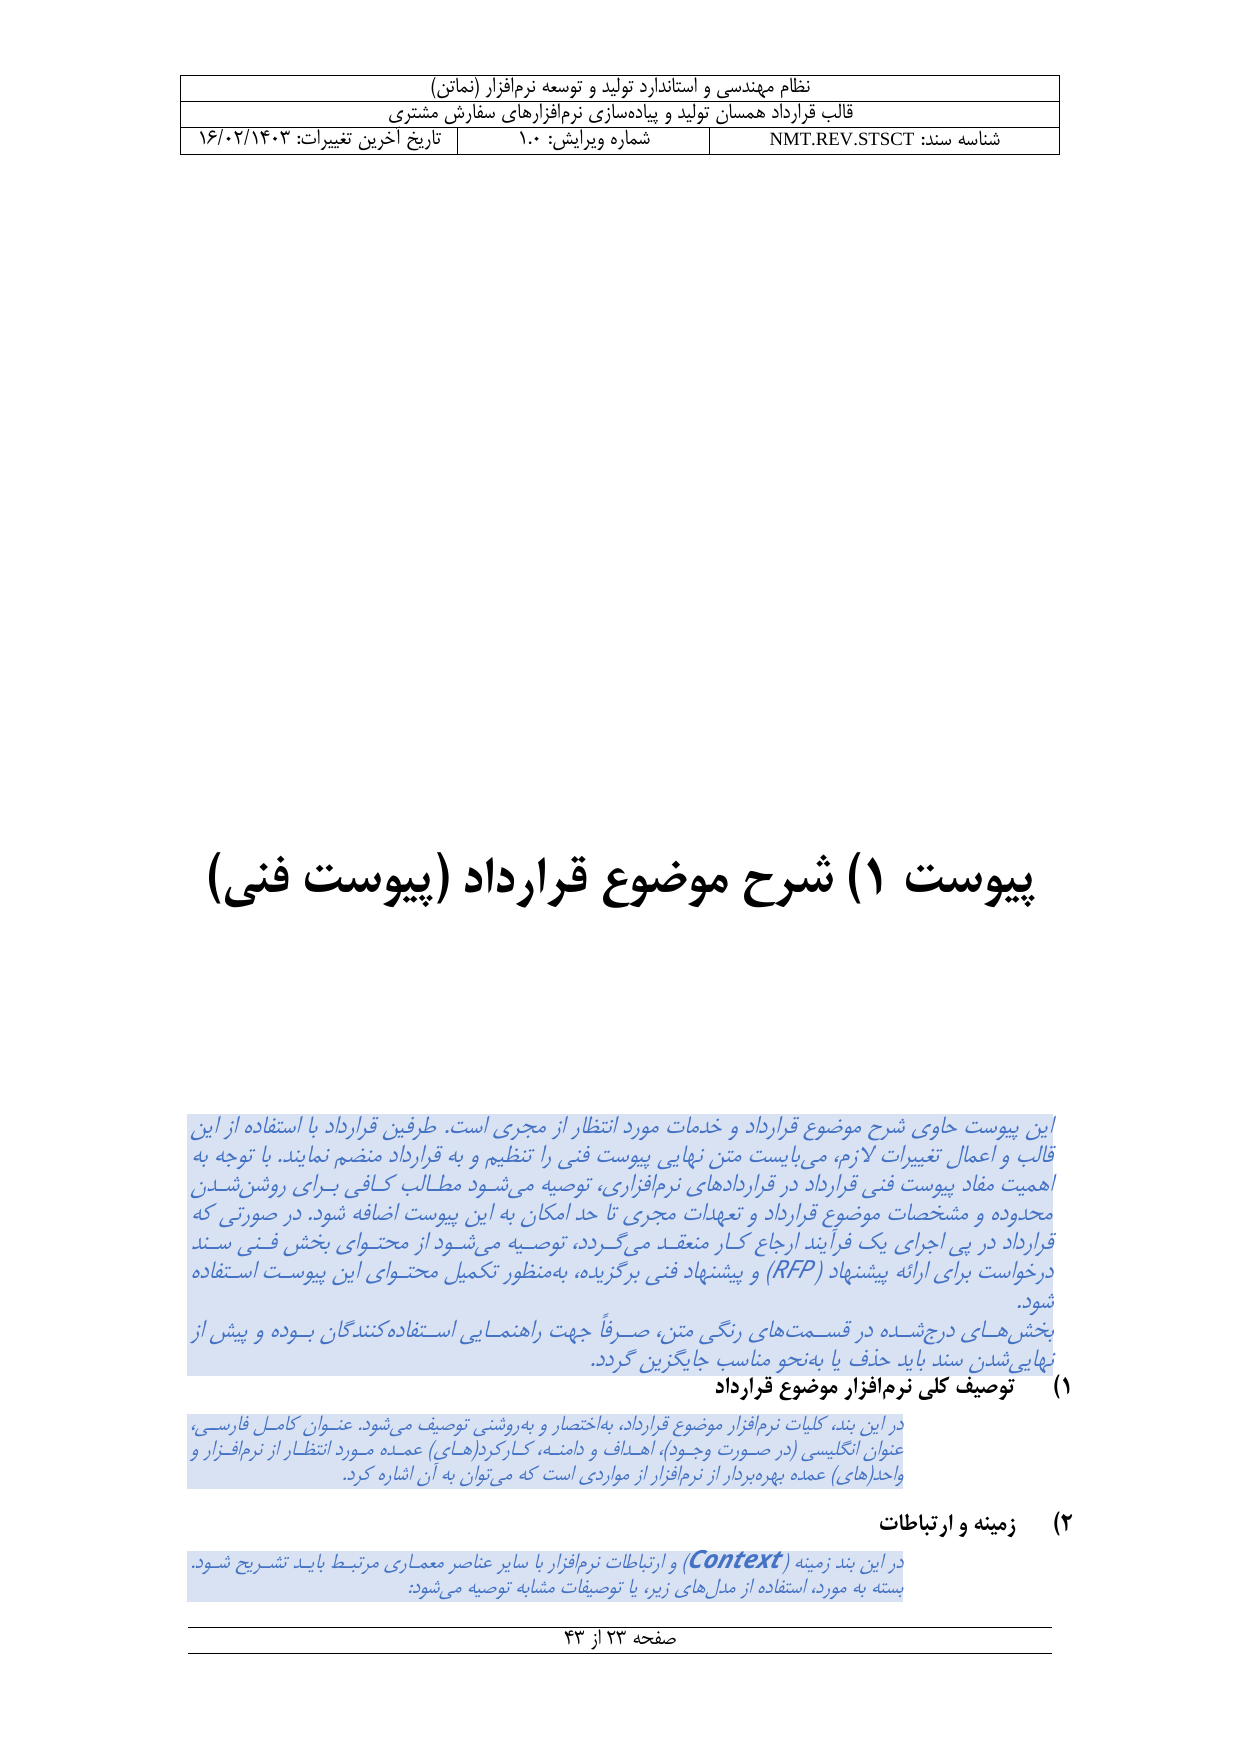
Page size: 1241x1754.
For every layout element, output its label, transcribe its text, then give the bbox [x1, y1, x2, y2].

text در این بند، کلیات نرم‌افزار موضوع قرارداد، به‌اختصار و به‌روشنی توصیف می‌شود. عنوان کامل فارسی، عنوان انگلیسی (در صورت وجود)، اهداف و دامنه، کارکرد(های) عمده مورد انتظار از نرم‌افزار و واحد(های) عمده بهره‌بردار از نرم‌افزار از مواردی است که می‌توان به آن اشاره کرد. [187, 1414, 903, 1489]
title بخش‌های درج‌شده در قسمت‌های رنگی متن، صرفاً‌ جهت راهنمایی استفاده‌کنندگان بوده و پیش از نهایی‌شدن سند باید حذف یا به‌نحو مناسب جایگزین گردد. [187, 1318, 1053, 1376]
subtitle پيوست 1) شرح موضوع قرارداد (پیوست فنی) [187, 855, 1053, 909]
subtitle توصیف کلی نرم‌افزار موضوع قرارداد [187, 1376, 1053, 1401]
subtitle زمینه و ارتباطات [187, 1514, 1053, 1539]
text در این بند زمینه (Context) و ارتباطات نرم‌افزار با سایر عناصر معماری مرتبط باید تشریح شود. بسته به مورد، استفاده از مدل‌های زیر، یا توصیفات مشابه توصیه می‌شود: [187, 1551, 903, 1602]
title این پیوست حاوی شرح موضوع قرارداد و خدمات مورد انتظار از مجری است. طرفین قرارداد با استفاده از این قالب و اعمال تغییرات لازم، می‌بایست متن نهایی پیوست فنی را تنظیم و به قرارداد منضم نمایند. با توجه به اهمیت مفاد پیوست فنی قرارداد در قراردادهای نرم‌افزاری، توصیه می‌شود مطالب کافی برای روشن‌شدن محدوده و مشخصات موضوع قرارداد و تعهدات مجری تا حد امکان به این پیوست اضافه شود. در صورتی که قرارداد در پی اجرای یک فرآیند ارجاع کار منعقد می‌گردد، توصیه می‌شود از محتوای بخش فنی سند درخواست برای ارائه پیشنهاد (RFP) و پیشنهاد فنی برگزیده، به‌منظور تکمیل محتوای این پیوست استفاده شود. [187, 1114, 1053, 1318]
